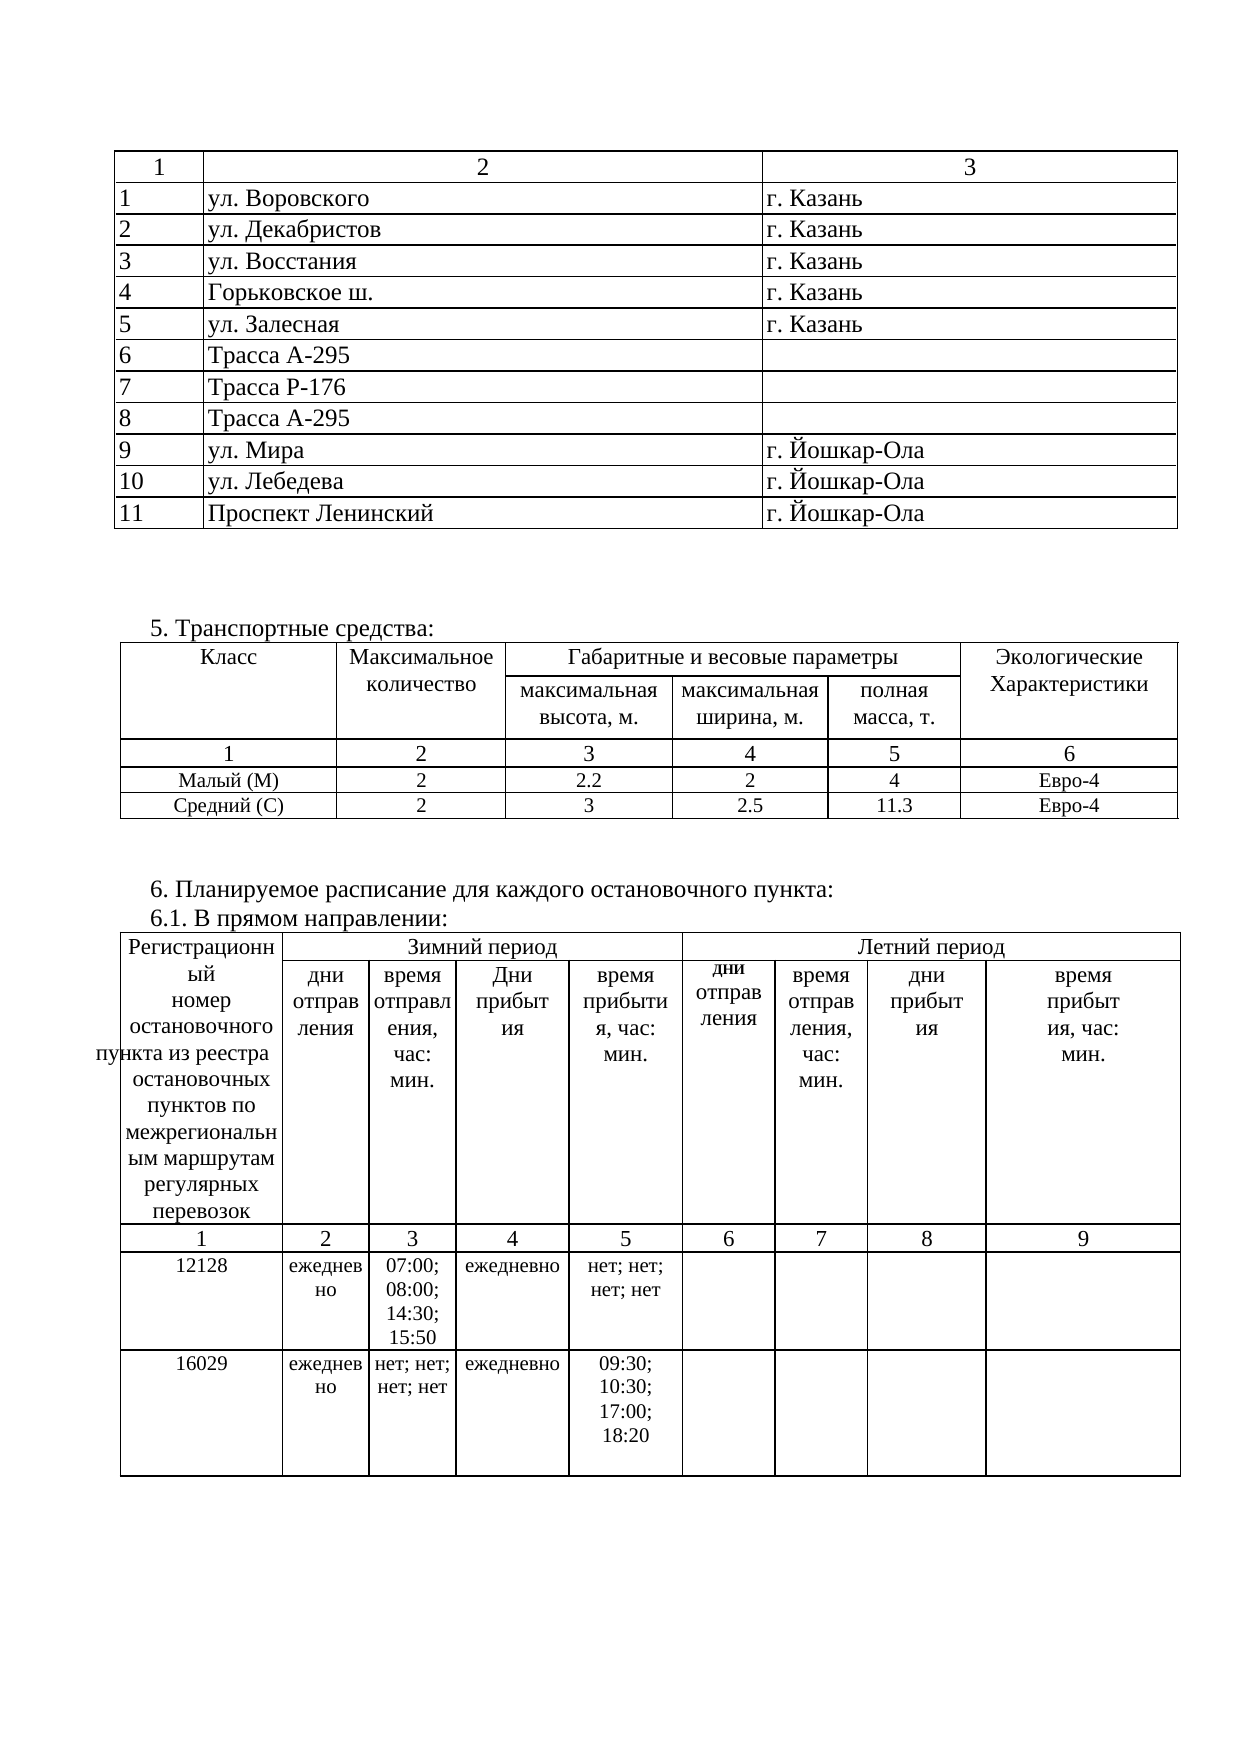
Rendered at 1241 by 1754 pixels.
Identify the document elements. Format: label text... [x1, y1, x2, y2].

table_cell 3 [370, 1225, 455, 1251]
table_cell ул. Залесная [204, 309, 762, 339]
table_cell 11.3 [829, 793, 960, 817]
table_cell [776, 1253, 867, 1349]
table_cell дни отправ ления [283, 961, 368, 1223]
table_cell Евро-4 [961, 768, 1177, 792]
table_cell 1 [121, 1225, 282, 1251]
table_cell 6 [683, 1225, 774, 1251]
table_cell 2 [115, 214, 203, 244]
table_cell [683, 1351, 774, 1475]
table_cell 6 [115, 340, 203, 370]
table_cell Евро-4 [961, 793, 1177, 817]
table_cell нет; нет; нет; нет [570, 1253, 682, 1349]
table_cell 2 [673, 768, 827, 792]
table_cell 4 [457, 1225, 568, 1251]
table_cell г. Йошкар-Ола [763, 496, 1177, 527]
table_cell 6 [961, 740, 1177, 766]
table_cell полная масса, т. [829, 677, 960, 738]
table_cell время прибыт ия, час: мин. [987, 961, 1180, 1223]
table_cell [763, 402, 1177, 433]
table_cell Средний (С) [121, 793, 336, 817]
table_cell Трасса А-295 [204, 403, 762, 433]
table_cell ул. Восстания [204, 246, 762, 276]
table_cell время отправ ления, час: мин. [776, 961, 867, 1223]
table_cell максимальная ширина, м. [673, 677, 827, 738]
table_cell г. Казань [763, 276, 1177, 307]
table_cell нет; нет; нет; нет [370, 1351, 455, 1475]
table_cell Дни прибыт ия [457, 961, 568, 1223]
table_cell 7 [115, 371, 203, 402]
table_cell 7 [776, 1225, 867, 1251]
table_cell 11 [115, 497, 203, 527]
table_cell [683, 1253, 774, 1349]
table_cell 16029 [121, 1351, 282, 1475]
table_cell ежедневно [457, 1351, 568, 1475]
table_cell 2 [204, 152, 762, 181]
table_cell ДНИ отправ ления [683, 961, 774, 1223]
table_cell 2.5 [673, 793, 827, 817]
table_cell [763, 339, 1177, 370]
table_cell ежедневно [283, 1253, 368, 1349]
table_cell 09:30; 10:30; 17:00; 18:20 [570, 1351, 682, 1475]
table_cell 1 [115, 152, 203, 181]
table_cell 2 [337, 768, 505, 792]
table_cell 3 [506, 740, 672, 766]
table_cell 5 [570, 1225, 682, 1251]
text 6.1. В прямом направлении: [150, 903, 1090, 932]
table_header Регистрационный номер остановочного пункта из реестра остановочных пунктов по межрегиональным маршрутам регулярных перевозок [121, 933, 282, 1223]
table_cell максимальная высота, м. [506, 677, 672, 738]
table_cell Малый (М) [121, 768, 336, 792]
table_cell г. Казань [763, 244, 1177, 276]
table_cell 10 [115, 466, 203, 496]
table_cell 4 [673, 740, 827, 766]
table_cell время прибыти я, час: мин. [570, 961, 682, 1223]
table_cell ежедневно [283, 1351, 368, 1475]
table_cell Проспект Ленинский [204, 498, 762, 527]
table_cell Трасса Р-176 [204, 372, 762, 402]
table_cell ул. Декабристов [204, 215, 762, 244]
table_cell [868, 1351, 985, 1475]
table_cell [763, 370, 1177, 402]
table_header Максимальное количество [337, 643, 505, 738]
table_cell ул. Мира [204, 435, 762, 464]
table_cell г. Казань [763, 307, 1177, 339]
text 6. Планируемое расписание для каждого остановочного пункта: [150, 874, 1090, 903]
text 5. Транспортные средства: [150, 613, 1090, 642]
table_header Класс [121, 643, 336, 738]
table_cell 3 [506, 793, 672, 817]
table_cell 5 [115, 308, 203, 339]
table_cell [987, 1253, 1180, 1349]
table_cell 9 [987, 1225, 1180, 1251]
table_cell 12128 [121, 1253, 282, 1349]
table_cell 2 [337, 740, 505, 766]
table_cell 3 [115, 245, 203, 276]
table_cell ул. Воровского [204, 183, 762, 213]
table_cell 2 [337, 793, 505, 817]
table_cell 8 [115, 403, 203, 433]
table_cell 2 [283, 1225, 368, 1251]
table_cell 9 [115, 434, 203, 464]
table_cell 07:00; 08:00; 14:30; 15:50 [370, 1253, 455, 1349]
table_cell Трасса А-295 [204, 340, 762, 370]
table_cell 1 [121, 740, 336, 766]
table_cell 3 [763, 152, 1177, 181]
table_cell дни прибыт ия [868, 961, 985, 1223]
table_cell [987, 1351, 1180, 1475]
table_cell г. Казань [763, 213, 1177, 244]
table_cell время отправл ения, час: мин. [370, 961, 455, 1223]
table_cell 4 [115, 277, 203, 307]
table_header Летний период [683, 933, 1180, 959]
table_cell [868, 1253, 985, 1349]
table_cell Горьковское ш. [204, 277, 762, 307]
table_cell 4 [829, 768, 960, 792]
table_cell 8 [868, 1225, 985, 1251]
table_cell 5 [829, 740, 960, 766]
table_header Зимний период [283, 933, 682, 959]
table_cell 2.2 [506, 768, 672, 792]
table_cell г. Йошкар-Ола [763, 465, 1177, 496]
table_cell ежедневно [457, 1253, 568, 1349]
table_cell г. Казань [763, 181, 1177, 213]
table_header Габаритные и весовые параметры [506, 643, 960, 675]
table_header Экологические Характеристики [961, 643, 1177, 738]
table_cell 1 [115, 183, 203, 213]
table_cell ул. Лебедева [204, 466, 762, 496]
table_cell [776, 1351, 867, 1475]
table_cell г. Йошкар-Ола [763, 433, 1177, 464]
